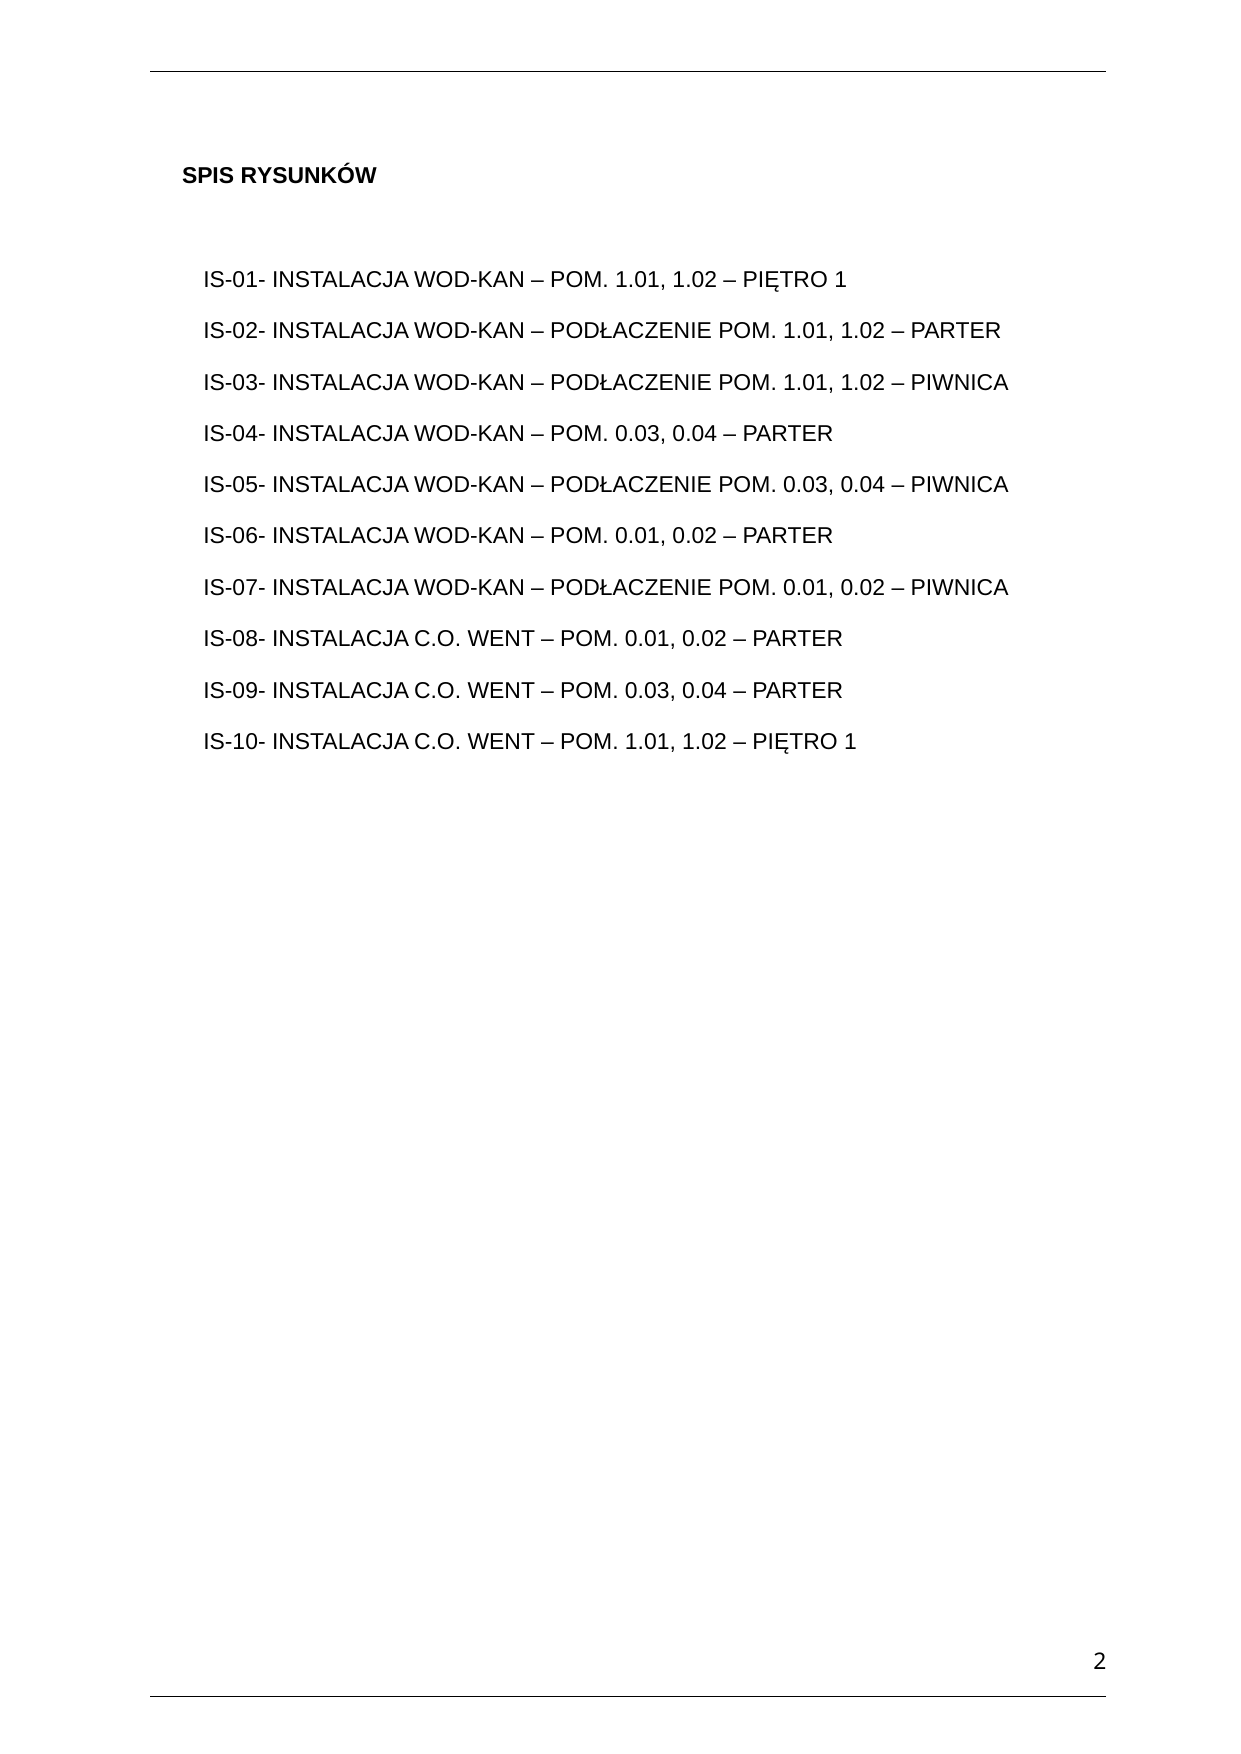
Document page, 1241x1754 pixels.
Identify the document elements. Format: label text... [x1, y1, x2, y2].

title IS-07- INSTALACJA WOD-KAN – PODŁACZENIE POM. 0.01, 0.02 – PIWNICA [203, 574, 1106, 600]
title IS-05- INSTALACJA WOD-KAN – PODŁACZENIE POM. 0.03, 0.04 – PIWNICA [203, 471, 1106, 497]
title IS-06- INSTALACJA WOD-KAN – POM. 0.01, 0.02 – PARTER [203, 522, 1106, 549]
title IS-01- INSTALACJA WOD-KAN – POM. 1.01, 1.02 – PIĘTRO 1 [203, 266, 1106, 292]
title IS-04- INSTALACJA WOD-KAN – POM. 0.03, 0.04 – PARTER [203, 420, 1106, 446]
title IS-10- INSTALACJA C.O. WENT – POM. 1.01, 1.02 – PIĘTRO 1 [203, 728, 1106, 754]
title IS-02- INSTALACJA WOD-KAN – PODŁACZENIE POM. 1.01, 1.02 – PARTER [203, 317, 1106, 343]
title IS-03- INSTALACJA WOD-KAN – PODŁACZENIE POM. 1.01, 1.02 – PIWNICA [203, 368, 1106, 395]
title IS-08- INSTALACJA C.O. WENT – POM. 0.01, 0.02 – PARTER [203, 625, 1106, 652]
title IS-09- INSTALACJA C.O. WENT – POM. 0.03, 0.04 – PARTER [203, 677, 1106, 703]
text SPIS RYSUNKÓW [150, 162, 1106, 188]
